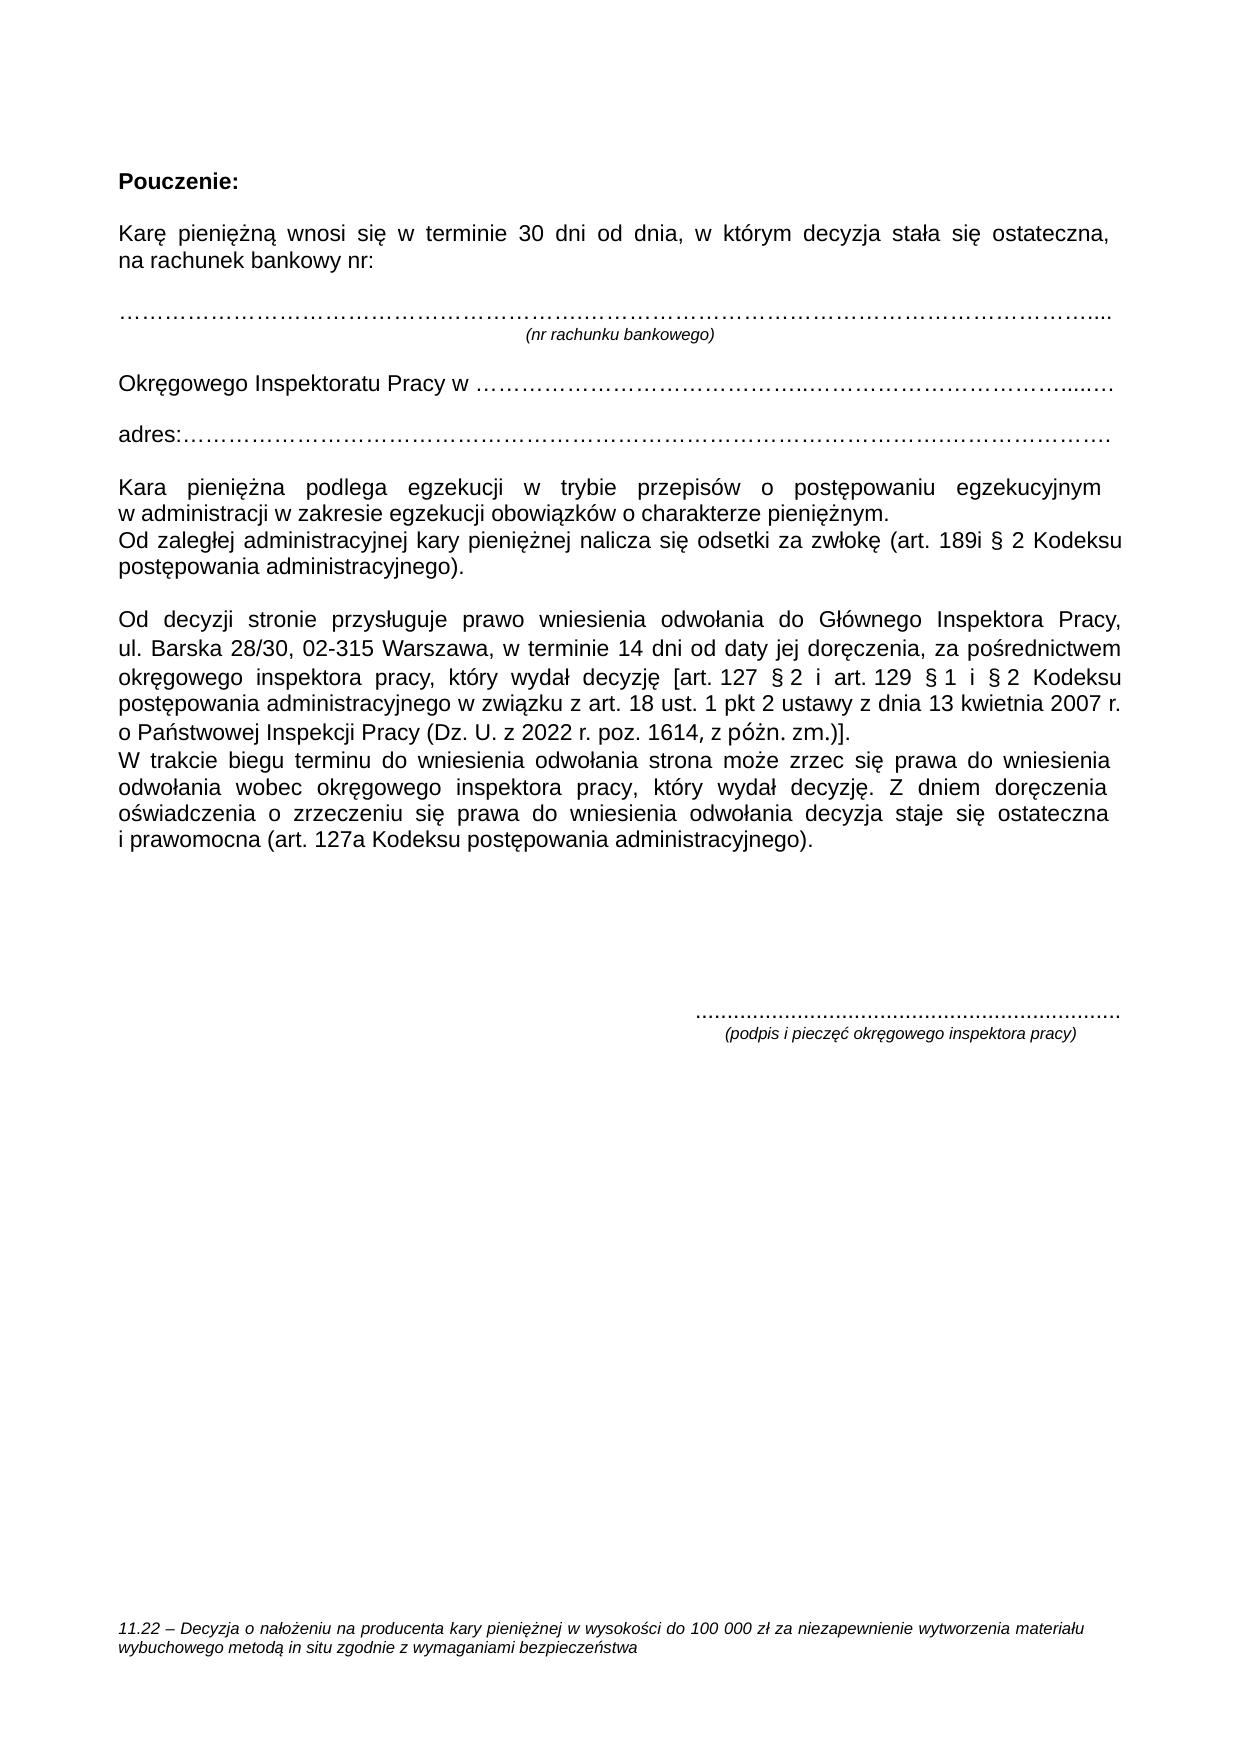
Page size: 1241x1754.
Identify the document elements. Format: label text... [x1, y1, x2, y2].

text (nr rachunku bankowego) [118, 324, 1122, 344]
text ................................................................... [694, 997, 1122, 1023]
text Od decyzji stronie przysługuje prawo wniesienia odwołania do Głównego Inspektora Pracy, ul. Barska 28/30, 02-315 Warszawa, w terminie 14 dni od daty jej doręczenia, za pośrednictwem okręgowego inspektora pracy, który wydał decyzję [art. 127 § 2 i art. 129 § 1 i § 2 Kodeksu postępowania administracyjnego w związku z art. 18 ust. 1 pkt 2 ustawy z dnia 13 kwietnia 2007 r. o Państwowej Inspekcji Pracy (Dz. U. z 2022 r. poz. 1614, z póżn. zm.)]. [118, 606, 1122, 747]
text Karę pieniężną wnosi się w terminie 30 dni od dnia, w którym decyzja stała się ostateczna, na rachunek bankowy nr: [118, 220, 1122, 273]
text adres:……………………………………………………………………………………….…………………. [118, 421, 1122, 448]
text Okręgowego Inspektoratu Pracy w ……………………………………..…………………………….....… [118, 370, 1122, 396]
text (podpis i pieczęć okręgowego inspektora pracy) [679, 1023, 1122, 1043]
text …………………………………………………….………………………………………………………….... [118, 298, 1122, 324]
text Pouczenie: [118, 168, 1122, 194]
text Od zaległej administracyjnej kary pieniężnej nalicza się odsetki za zwłokę (art. 189i § 2 Kodeksu postępowania administracyjnego). [118, 527, 1122, 579]
text Kara pieniężna podlega egzekucji w trybie przepisów o postępowaniu egzekucyjnym w administracji w zakresie egzekucji obowiązków o charakterze pieniężnym. [118, 474, 1122, 527]
text W trakcie biegu terminu do wniesienia odwołania strona może zrzec się prawa do wniesienia odwołania wobec okręgowego inspektora pracy, który wydał decyzję. Z dniem doręczenia oświadczenia o zrzeczeniu się prawa do wniesienia odwołania decyzja staje się ostateczna i prawomocna (art. 127a Kodeksu postępowania administracyjnego). [118, 747, 1122, 853]
